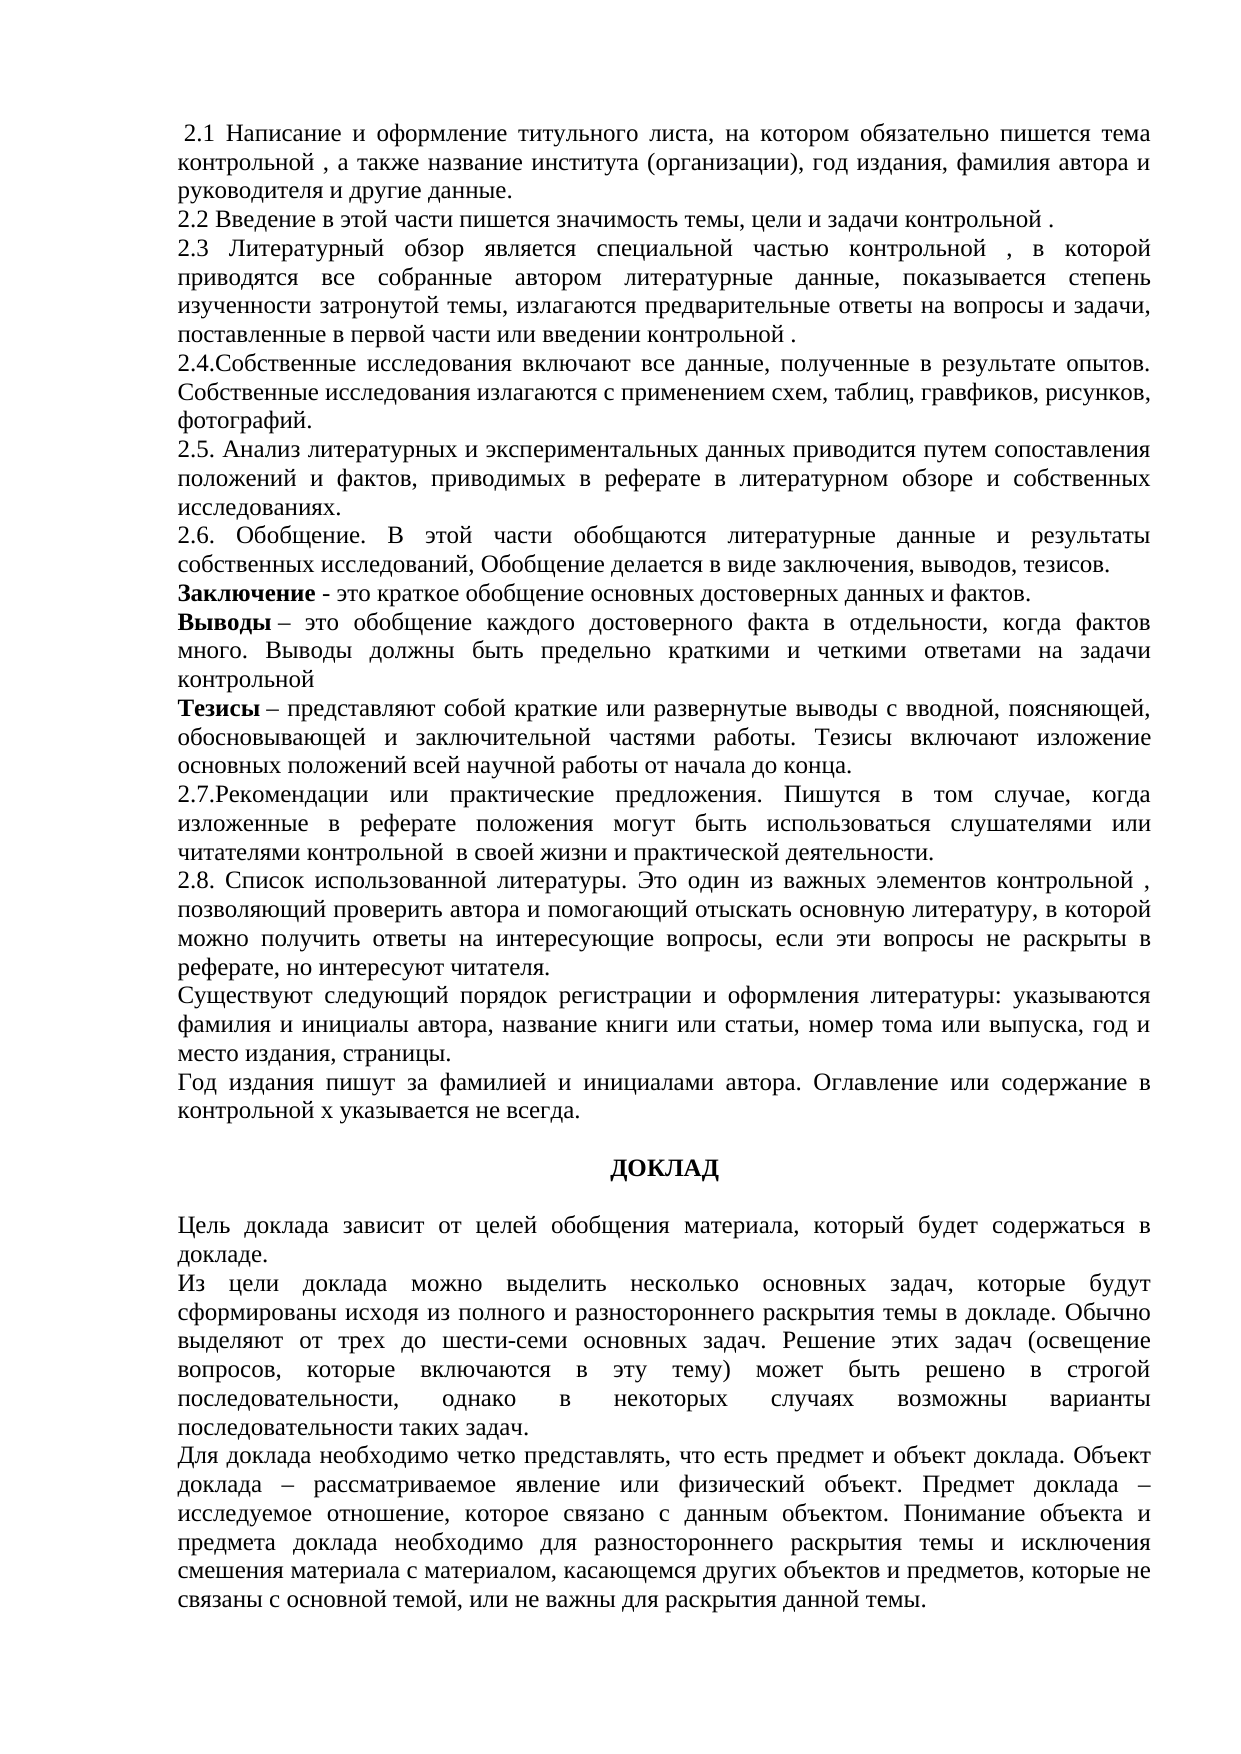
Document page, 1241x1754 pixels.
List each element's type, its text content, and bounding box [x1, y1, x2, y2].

text Год издания пишут за фамилией и инициалами автора. Оглавление или содержание в контрольной х указывается не всегда. [177, 1067, 1152, 1124]
text Выводы – это обобщение каждого достоверного факта в отдельности, когда фактов много. Выводы должны быть предельно краткими и четкими ответами на задачи контрольной [177, 607, 1152, 693]
text Из цели доклада можно выделить несколько основных задач, которые будут сформированы исходя из полного и разностороннего раскрытия темы в докладе. Обычно выделяют от трех до шести-семи основных задач. Решение этих задач (освещение вопросов, которые включаются в эту тему) может быть решено в строгой последовательности, однако в некоторых случаях возможны варианты последовательности таких задач. [177, 1268, 1152, 1441]
text Цель доклада зависит от целей обобщения материала, который будет содержаться в докладе. [177, 1211, 1152, 1268]
text Заключение - это краткое обобщение основных достоверных данных и фактов. [177, 578, 1152, 607]
text Для доклада необходимо четко представлять, что есть предмет и объект доклада. Объект доклада – рассматриваемое явление или физический объект. Предмет доклада – исследуемое отношение, которое связано с данным объектом. Понимание объекта и предмета доклада необходимо для разностороннего раскрытия темы и исключения смешения материала с материалом, касающемся других объектов и предметов, которые не связаны с основной темой, или не важны для раскрытия данной темы. [177, 1441, 1152, 1613]
text Тезисы – представляют собой краткие или развернутые выводы с вводной, поясняющей, обосновывающей и заключительной частями работы. Тезисы включают изложение основных положений всей научной работы от начала до конца. [177, 693, 1152, 779]
text 2.5. Анализ литературных и экспериментальных данных приводится путем сопоставления положений и фактов, приводимых в реферате в литературном обзоре и собственных исследованиях. [177, 434, 1152, 521]
text 2.1 Написание и оформление титульного листа, на котором обязательно пишется тема контрольной , а также название института (организации), год издания, фамилия автора и руководителя и другие данные. [177, 118, 1152, 204]
text 2.6. Обобщение. В этой части обобщаются литературные данные и результаты собственных исследований, Обобщение делается в виде заключения, выводов, тезисов. [177, 521, 1152, 578]
text Существуют следующий порядок регистрации и оформления литературы: указываются фамилия и инициалы автора, название книги или статьи, номер тома или выпуска, год и место издания, страницы. [177, 981, 1152, 1067]
text ДОКЛАД [177, 1153, 1152, 1182]
text 2.2 Введение в этой части пишется значимость темы, цели и задачи контрольной . [177, 204, 1152, 233]
text 2.7.Рекомендации или практические предложения. Пишутся в том случае, когда изложенные в реферате положения могут быть использоваться слушателями или читателями контрольной в своей жизни и практической деятельности. [177, 779, 1152, 866]
text 2.3 Литературный обзор является специальной частью контрольной , в которой приводятся все собранные автором литературные данные, показывается степень изученности затронутой темы, излагаются предварительные ответы на вопросы и задачи, поставленные в первой части или введении контрольной . [177, 233, 1152, 348]
text 2.4.Собственные исследования включают все данные, полученные в результате опытов. Собственные исследования излагаются с применением схем, таблиц, гравфиков, рисунков, фотографий. [177, 348, 1152, 434]
text 2.8. Список использованной литературы. Это один из важных элементов контрольной , позволяющий проверить автора и помогающий отыскать основную литературу, в которой можно получить ответы на интересующие вопросы, если эти вопросы не раскрыты в реферате, но интересуют читателя. [177, 866, 1152, 981]
